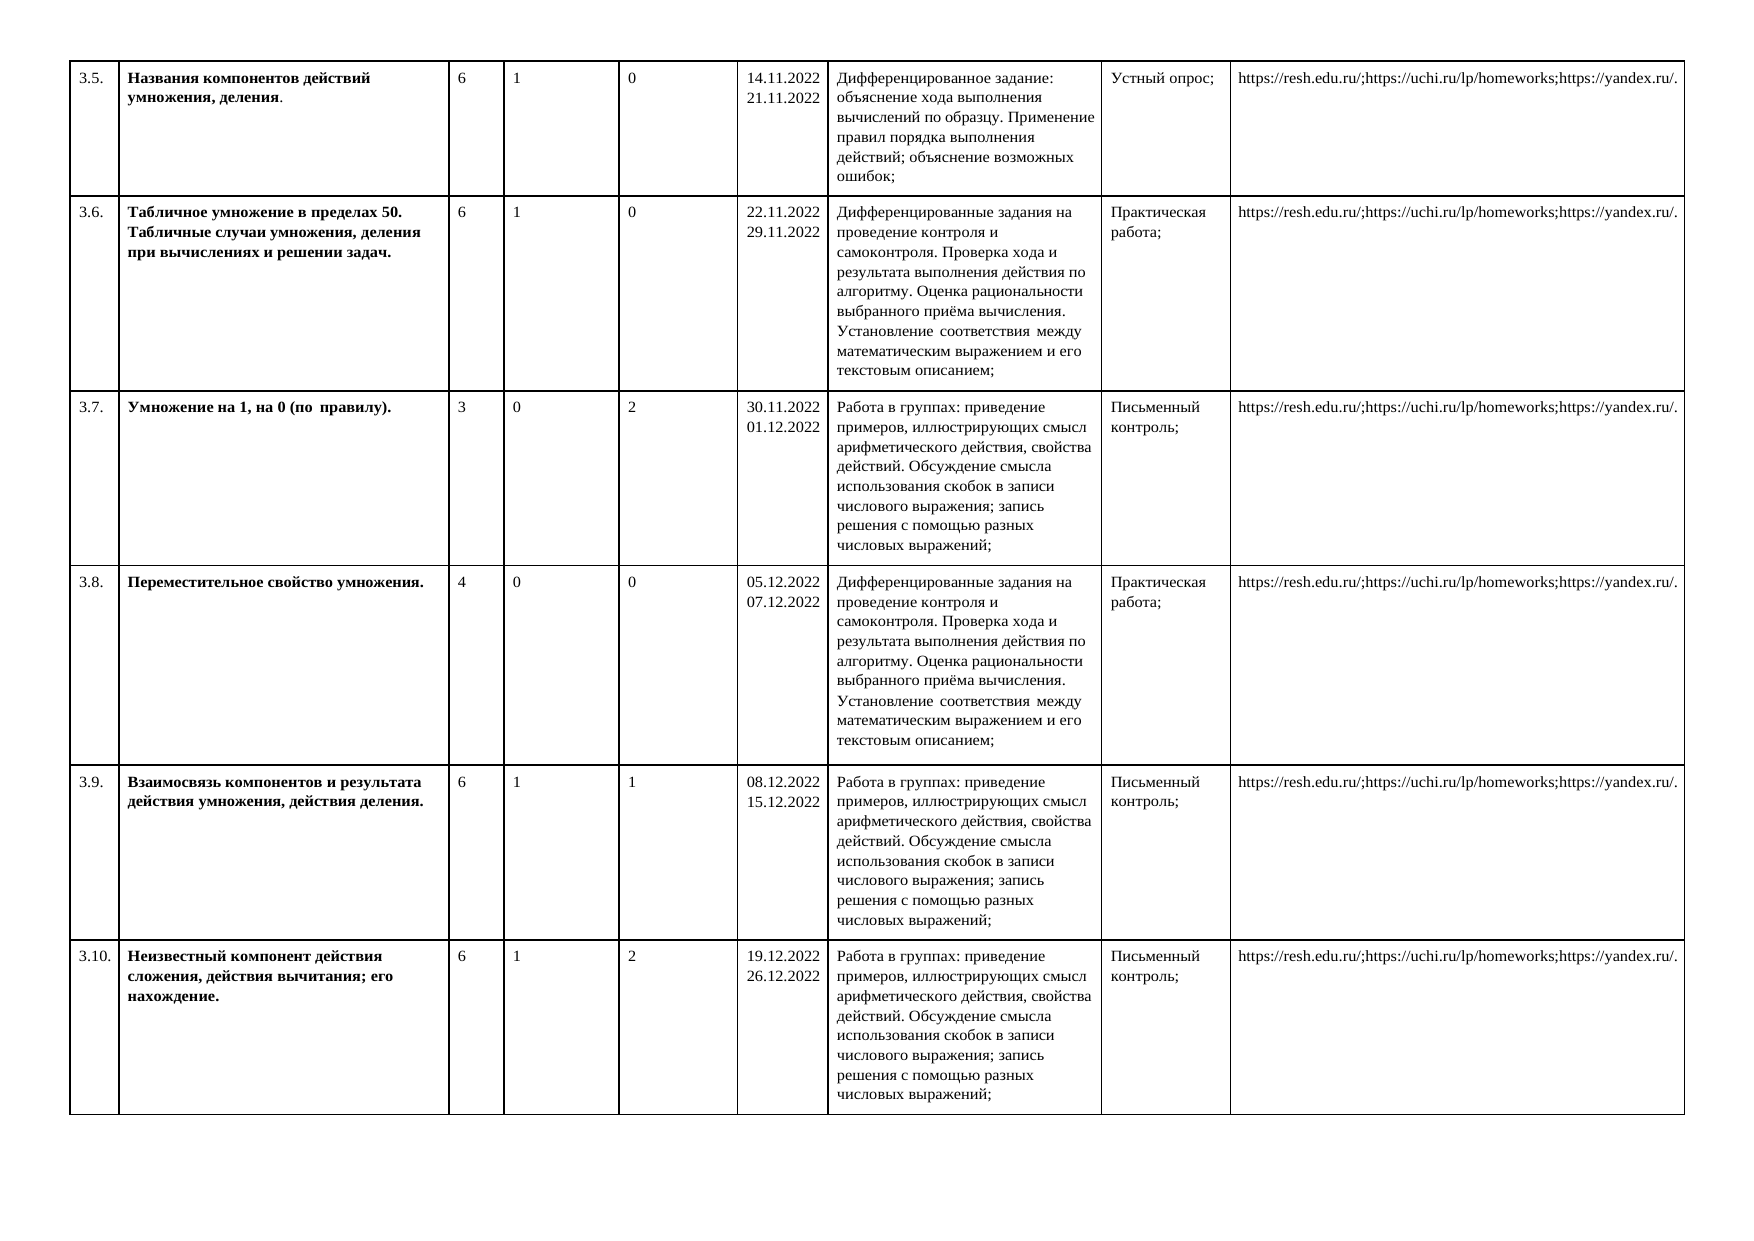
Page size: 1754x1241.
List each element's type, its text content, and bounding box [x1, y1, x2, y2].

table_cell Практическая работа; [1102, 566, 1230, 764]
table_cell 0 [505, 392, 618, 564]
table_header 0 [620, 62, 737, 195]
table_cell 0 [505, 566, 618, 764]
table_cell https://resh.edu.ru/;https://uchi.ru/lp/homeworks;https://yandex.ru/. [1231, 566, 1684, 764]
table_header 3.5. [71, 62, 118, 195]
table_cell Табличное умножение в пределах 50. Табличные случаи умножения, деления при вычислениях и решении задач. [120, 197, 448, 390]
table_header Устный опрос; [1102, 62, 1230, 195]
table_cell Неизвестный компонент действия сложения, действия вычитания; его нахождение. [120, 941, 448, 1114]
table_cell 22.11.2022 29.11.2022 [738, 197, 827, 390]
table_cell 1 [505, 941, 618, 1114]
table_cell Работа в группах: приведение примеров, иллюстрирующих смысл арифметического действия, свойства действий. Обсуждение смысла использования скобок в записи числового выражения; запись решения с помощью разных числовых выражений; [829, 392, 1101, 564]
table_cell 3.7. [71, 392, 118, 564]
table_cell 6 [450, 197, 503, 390]
table_header 1 [505, 62, 618, 195]
table_cell 3.8. [71, 566, 118, 764]
table_header 14.11.2022 21.11.2022 [738, 62, 827, 195]
table_cell Работа в группах: приведение примеров, иллюстрирующих смысл арифметического действия, свойства действий. Обсуждение смысла использования скобок в записи числового выражения; запись решения с помощью разных числовых выражений; [829, 766, 1101, 939]
table_cell 0 [620, 566, 737, 764]
table_cell 3.10. [71, 941, 118, 1114]
table_header https://resh.edu.ru/;https://uchi.ru/lp/homeworks;https://yandex.ru/. [1231, 62, 1684, 195]
table_cell Письменный контроль; [1102, 392, 1230, 564]
table_cell https://resh.edu.ru/;https://uchi.ru/lp/homeworks;https://yandex.ru/. [1231, 766, 1684, 939]
table_header Дифференцированное задание: объяснение хода выполнения вычислений по образцу. Применение правил порядка выполнения действий; объяснение возможных ошибок; [829, 62, 1101, 195]
table_cell Взаимосвязь компонентов и результата действия умножения, действия деления. [120, 766, 448, 939]
table_cell 1 [620, 766, 737, 939]
table_cell 4 [450, 566, 503, 764]
table_cell 08.12.2022 15.12.2022 [738, 766, 827, 939]
table_cell https://resh.edu.ru/;https://uchi.ru/lp/homeworks;https://yandex.ru/. [1231, 392, 1684, 564]
table_cell 1 [505, 197, 618, 390]
table_cell 2 [620, 392, 737, 564]
table_cell 6 [450, 941, 503, 1114]
table_cell Переместительное свойство умножения. [120, 566, 448, 764]
table_cell 3.6. [71, 197, 118, 390]
table_cell Практическая работа; [1102, 197, 1230, 390]
table_cell https://resh.edu.ru/;https://uchi.ru/lp/homeworks;https://yandex.ru/. [1231, 941, 1684, 1114]
table_cell Письменный контроль; [1102, 766, 1230, 939]
table_cell https://resh.edu.ru/;https://uchi.ru/lp/homeworks;https://yandex.ru/. [1231, 197, 1684, 390]
table_cell 1 [505, 766, 618, 939]
table_cell Умножение на 1, на 0 (по правилу). [120, 392, 448, 564]
table_cell 0 [620, 197, 737, 390]
table_cell Работа в группах: приведение примеров, иллюстрирующих смысл арифметического действия, свойства действий. Обсуждение смысла использования скобок в записи числового выражения; запись решения с помощью разных числовых выражений; [829, 941, 1101, 1114]
table_cell 3 [450, 392, 503, 564]
table_header Названия компонентов действий умножения, деления. [120, 62, 448, 195]
table_cell Письменный контроль; [1102, 941, 1230, 1114]
table_cell 05.12.2022 07.12.2022 [738, 566, 827, 764]
table_cell 3.9. [71, 766, 118, 939]
table_cell 30.11.2022 01.12.2022 [738, 392, 827, 564]
table_cell 19.12.2022 26.12.2022 [738, 941, 827, 1114]
table_cell 2 [620, 941, 737, 1114]
table_header 6 [450, 62, 503, 195]
table_cell 6 [450, 766, 503, 939]
